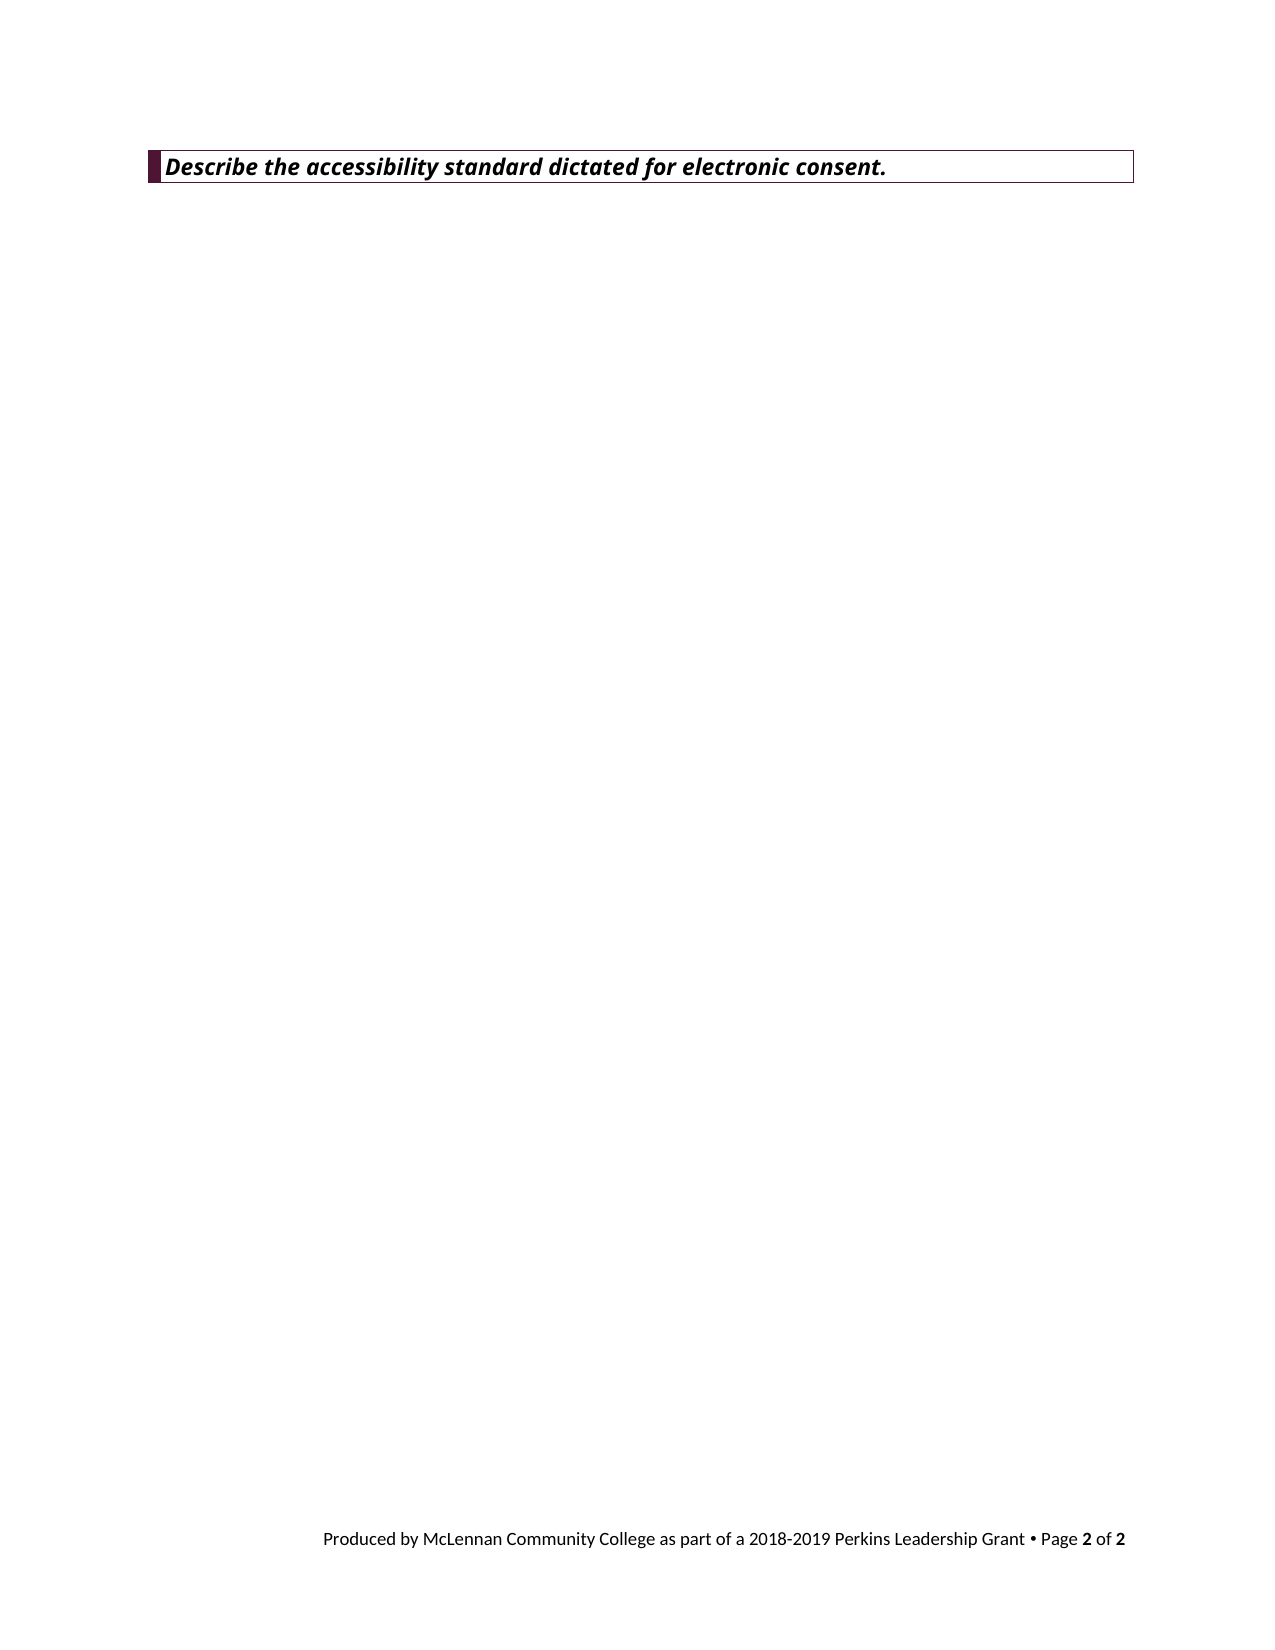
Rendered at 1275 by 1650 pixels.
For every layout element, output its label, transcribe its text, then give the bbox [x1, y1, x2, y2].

subtitle Describe the accessibility standard dictated for electronic consent. [161, 151, 1133, 182]
